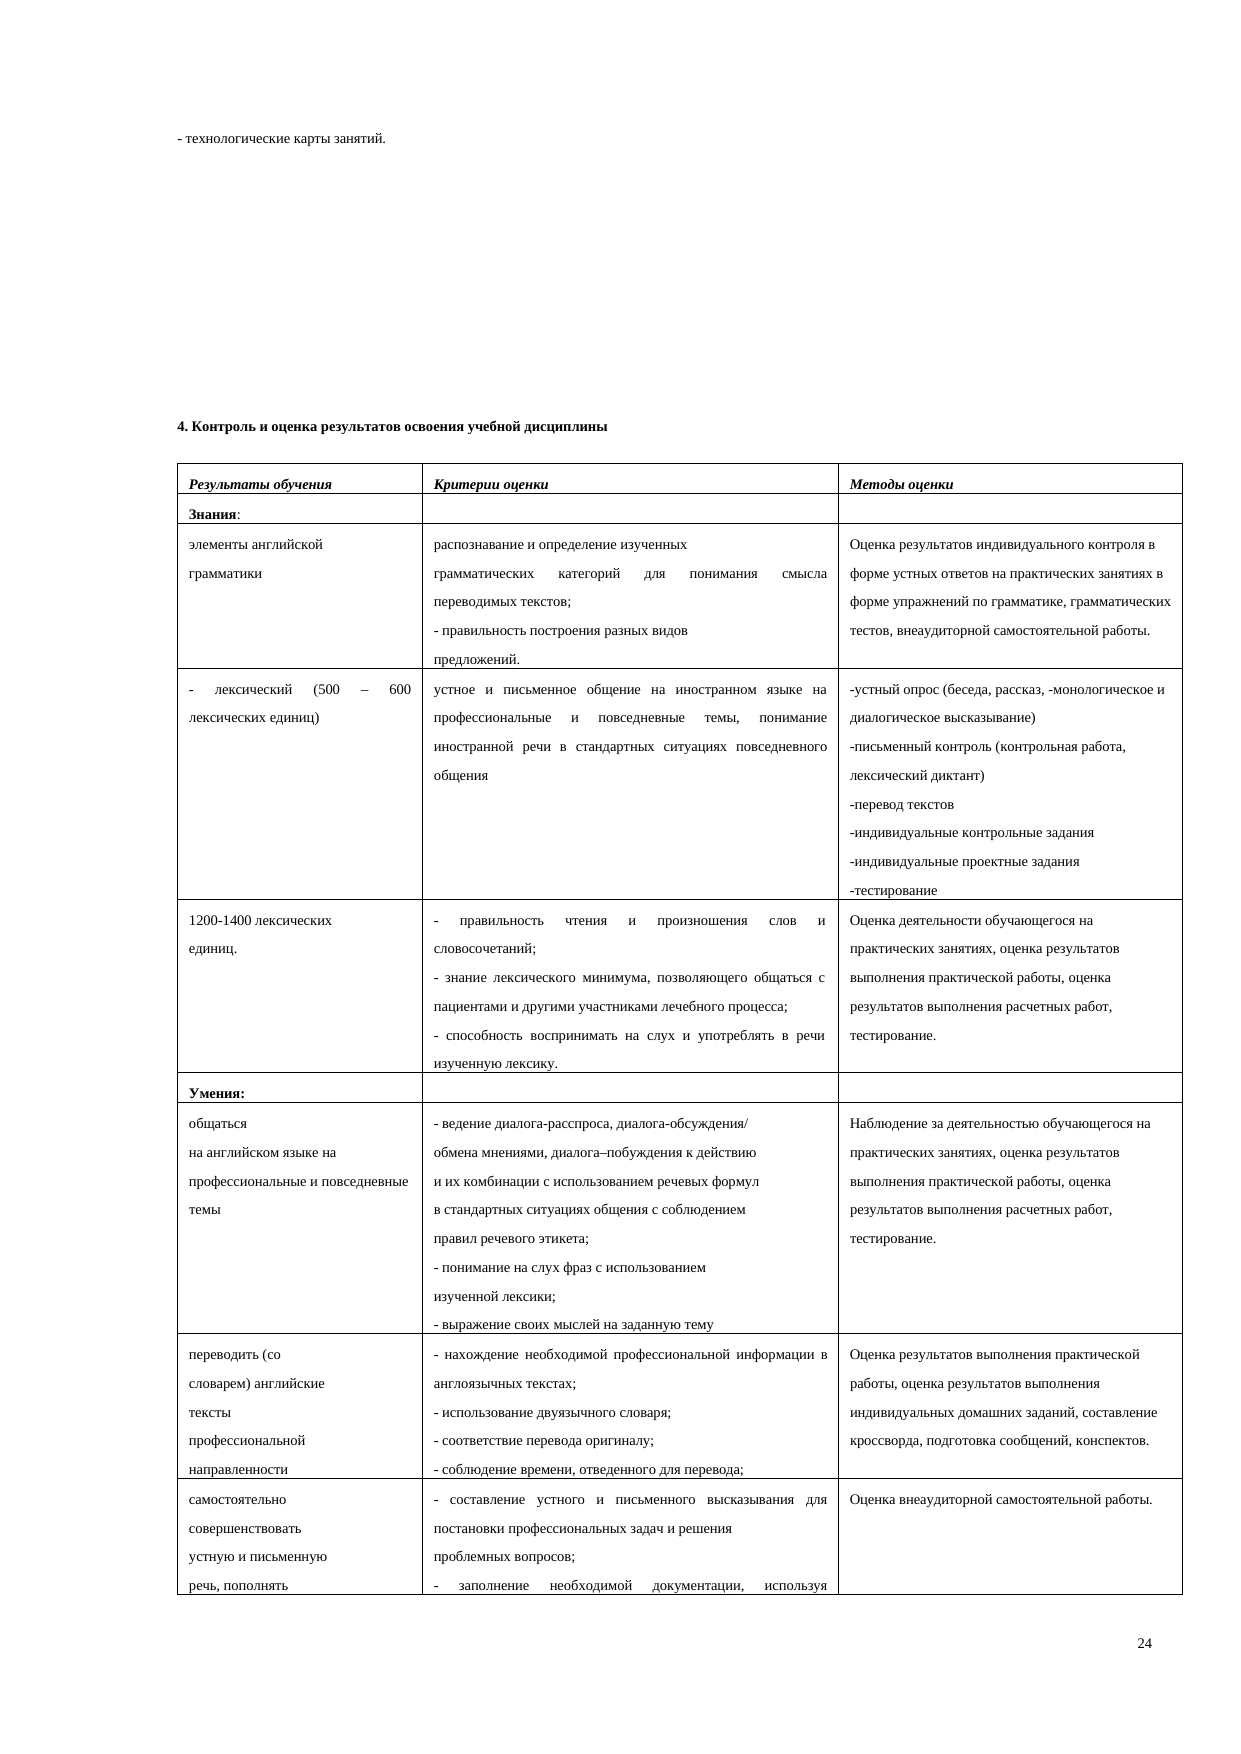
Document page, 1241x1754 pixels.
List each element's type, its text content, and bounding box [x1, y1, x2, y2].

table_header Результаты обучения [178, 464, 422, 493]
table_cell Умения: [178, 1073, 422, 1102]
table_cell 1200-1400 лексических единиц. [178, 900, 422, 1072]
table_cell [423, 1073, 838, 1102]
table_cell - нахождение необходимой профессиональной информации в англоязычных текстах; - использование двуязычного словаря; - соответствие перевода оригиналу; - соблюдение времени, отведенного для перевода; [423, 1334, 838, 1478]
table_header Методы оценки [839, 464, 1182, 493]
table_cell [423, 1479, 838, 1594]
table_cell Оценка результатов индивидуального контроля в форме устных ответов на практических занятиях в форме упражнений по грамматике, грамматических тестов, внеаудиторной самостоятельной работы. [839, 524, 1182, 667]
text 4. Контроль и оценка результатов освоения учебной дисциплины [177, 406, 1152, 434]
table_cell переводить (со словарем) английские тексты профессиональной направленности [178, 1334, 422, 1478]
text - технологические карты занятий. [177, 118, 1152, 147]
table_cell Знания: [178, 494, 422, 523]
table_header Критерии оценки [423, 464, 838, 493]
table_cell элементы английской грамматики [178, 524, 422, 667]
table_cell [839, 1479, 1182, 1594]
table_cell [178, 1479, 422, 1594]
table_cell [423, 494, 838, 523]
table_cell -устный опрос (беседа, рассказ, -монологическое и диалогическое высказывание) -письменный контроль (контрольная работа, лексический диктант) -перевод текстов -индивидуальные контрольные задания -индивидуальные проектные задания -тестирование [839, 669, 1182, 898]
table_cell распознавание и определение изученных грамматических категорий для понимания смысла переводимых текстов; - правильность построения разных видов предложений. [423, 524, 838, 667]
table_cell общаться на английском языке на профессиональные и повседневные темы [178, 1103, 422, 1333]
table_cell устное и письменное общение на иностранном языке на профессиональные и повседневные темы, понимание иностранной речи в стандартных ситуациях повседневного общения [423, 669, 838, 898]
table_cell [839, 494, 1182, 523]
table_cell - ведение диалога-расспроса, диалога-обсуждения/ обмена мнениями, диалога–побуждения к действию и их комбинации с использованием речевых формул в стандартных ситуациях общения с соблюдением правил речевого этикета; - понимание на слух фраз с использованием изученной лексики; - выражение своих мыслей на заданную тему [423, 1103, 838, 1333]
table_cell Оценка деятельности обучающегося на практических занятиях, оценка результатов выполнения практической работы, оценка результатов выполнения расчетных работ, тестирование. [839, 900, 1182, 1072]
table_cell - лексический (500 – 600 лексических единиц) [178, 669, 422, 898]
table_cell Наблюдение за деятельностью обучающегося на практических занятиях, оценка результатов выполнения практической работы, оценка результатов выполнения расчетных работ, тестирование. [839, 1103, 1182, 1333]
table_cell - правильность чтения и произношения слов и словосочетаний; - знание лексического минимума, позволяющего общаться с пациентами и другими участниками лечебного процесса; - способность воспринимать на слух и употреблять в речи изученную лексику. [423, 900, 838, 1072]
table_cell [839, 1073, 1182, 1102]
table_cell Оценка результатов выполнения практической работы, оценка результатов выполнения индивидуальных домашних заданий, составление кроссворда, подготовка сообщений, конспектов. [839, 1334, 1182, 1478]
